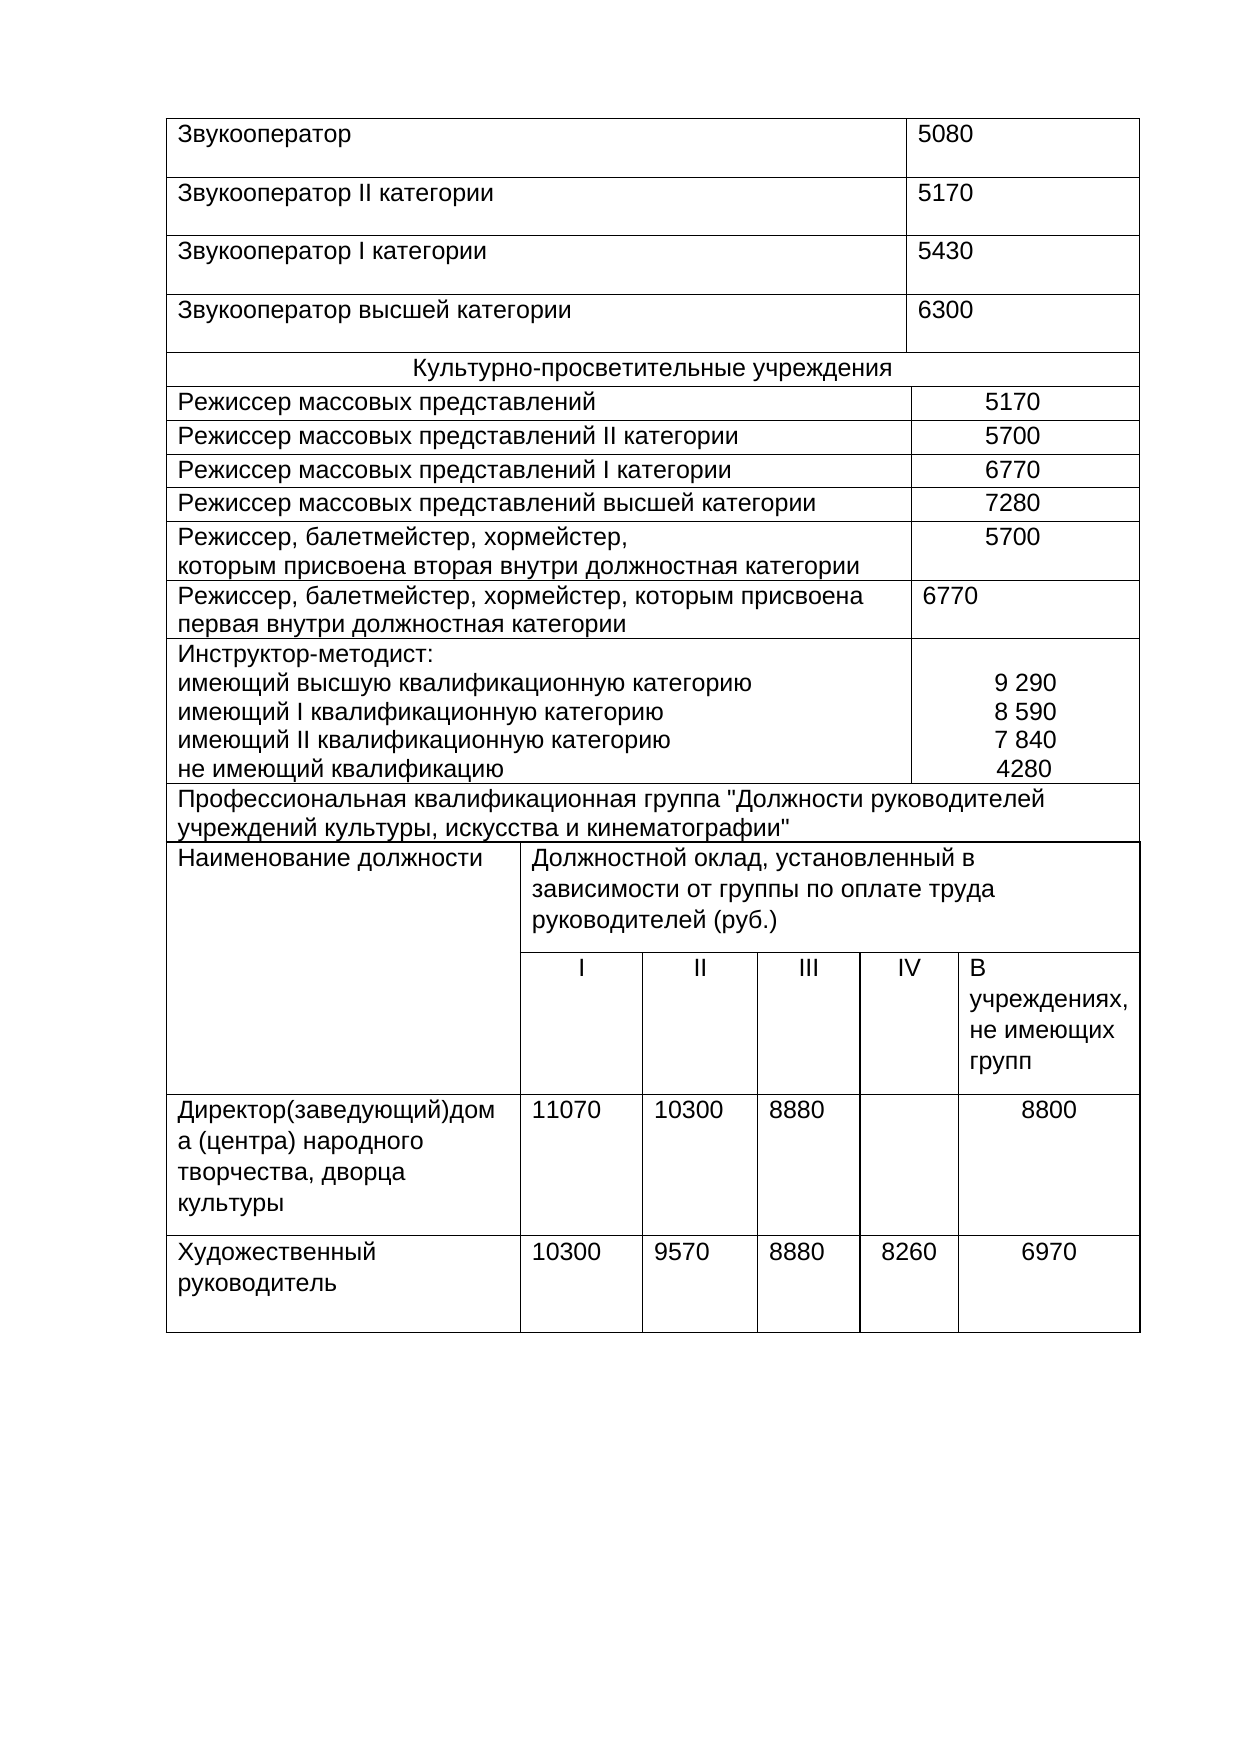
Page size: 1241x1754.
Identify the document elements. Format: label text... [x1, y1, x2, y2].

table_header Наименование должности [167, 843, 520, 1094]
table_cell Звукооператор II категории [167, 178, 906, 235]
table_cell 6970 [959, 1236, 1139, 1332]
table_cell I [521, 953, 642, 1094]
table_cell Профессиональная квалификационная группа "Должности руководителей учреждений культуры, искусства и кинематографии" [167, 784, 1139, 841]
table_cell Звукооператор I категории [167, 236, 906, 294]
table_cell 8260 [861, 1236, 958, 1332]
table_cell 6300 [907, 295, 1139, 352]
table_cell II [643, 953, 757, 1094]
table_cell Режиссер массовых представлений [167, 387, 911, 420]
table_cell 8880 [758, 1095, 859, 1235]
table_cell 7280 [912, 488, 1139, 521]
table_header Должностной оклад, установленный в зависимости от группы по оплате труда руководителей (руб.) [521, 843, 1139, 952]
table_cell IV [861, 953, 958, 1094]
table_cell Художественный руководитель [167, 1236, 520, 1332]
table_cell Инструктор-методист: имеющий высшую квалификационную категорию имеющий I квалификационную категорию имеющий II квалификационную категорию не имеющий квалификацию [167, 639, 911, 783]
table_cell 9 290 8 590 7 840 4280 [912, 639, 1139, 783]
table_cell 5430 [907, 236, 1139, 294]
table_cell Режиссер массовых представлений I категории [167, 455, 911, 487]
table_cell Режиссер массовых представлений высшей категории [167, 488, 911, 521]
table_cell 8880 [758, 1236, 859, 1332]
table_cell 6770 [912, 581, 1139, 638]
table_cell Культурно-просветительные учреждения [167, 353, 1139, 386]
table_cell Режиссер, балетмейстер, хормейстер, которым присвоена первая внутри должностная категории [167, 581, 911, 638]
table_cell 5700 [912, 522, 1139, 579]
table_cell Режиссер, балетмейстер, хормейстер, которым присвоена вторая внутри должностная категории [167, 522, 911, 579]
table_cell Звукооператор высшей категории [167, 295, 906, 352]
table_cell 8800 [959, 1095, 1139, 1235]
table_cell 6770 [912, 455, 1139, 487]
table_cell Режиссер массовых представлений II категории [167, 421, 911, 453]
table_cell 5080 [907, 119, 1139, 177]
table_cell 11070 [521, 1095, 642, 1235]
table_cell 10300 [521, 1236, 642, 1332]
table_cell 10300 [643, 1095, 757, 1235]
table_cell III [758, 953, 859, 1094]
table_cell 5170 [912, 387, 1139, 420]
table_cell 9570 [643, 1236, 757, 1332]
table_cell 5170 [907, 178, 1139, 235]
table_cell [861, 1095, 958, 1235]
table_cell 5700 [912, 421, 1139, 453]
table_cell Звукооператор [167, 119, 906, 177]
table_cell Директор(заведующий)дома (центра) народного творчества, дворца культуры [167, 1095, 520, 1235]
table_cell В учреждениях, не имеющих групп [959, 953, 1139, 1094]
